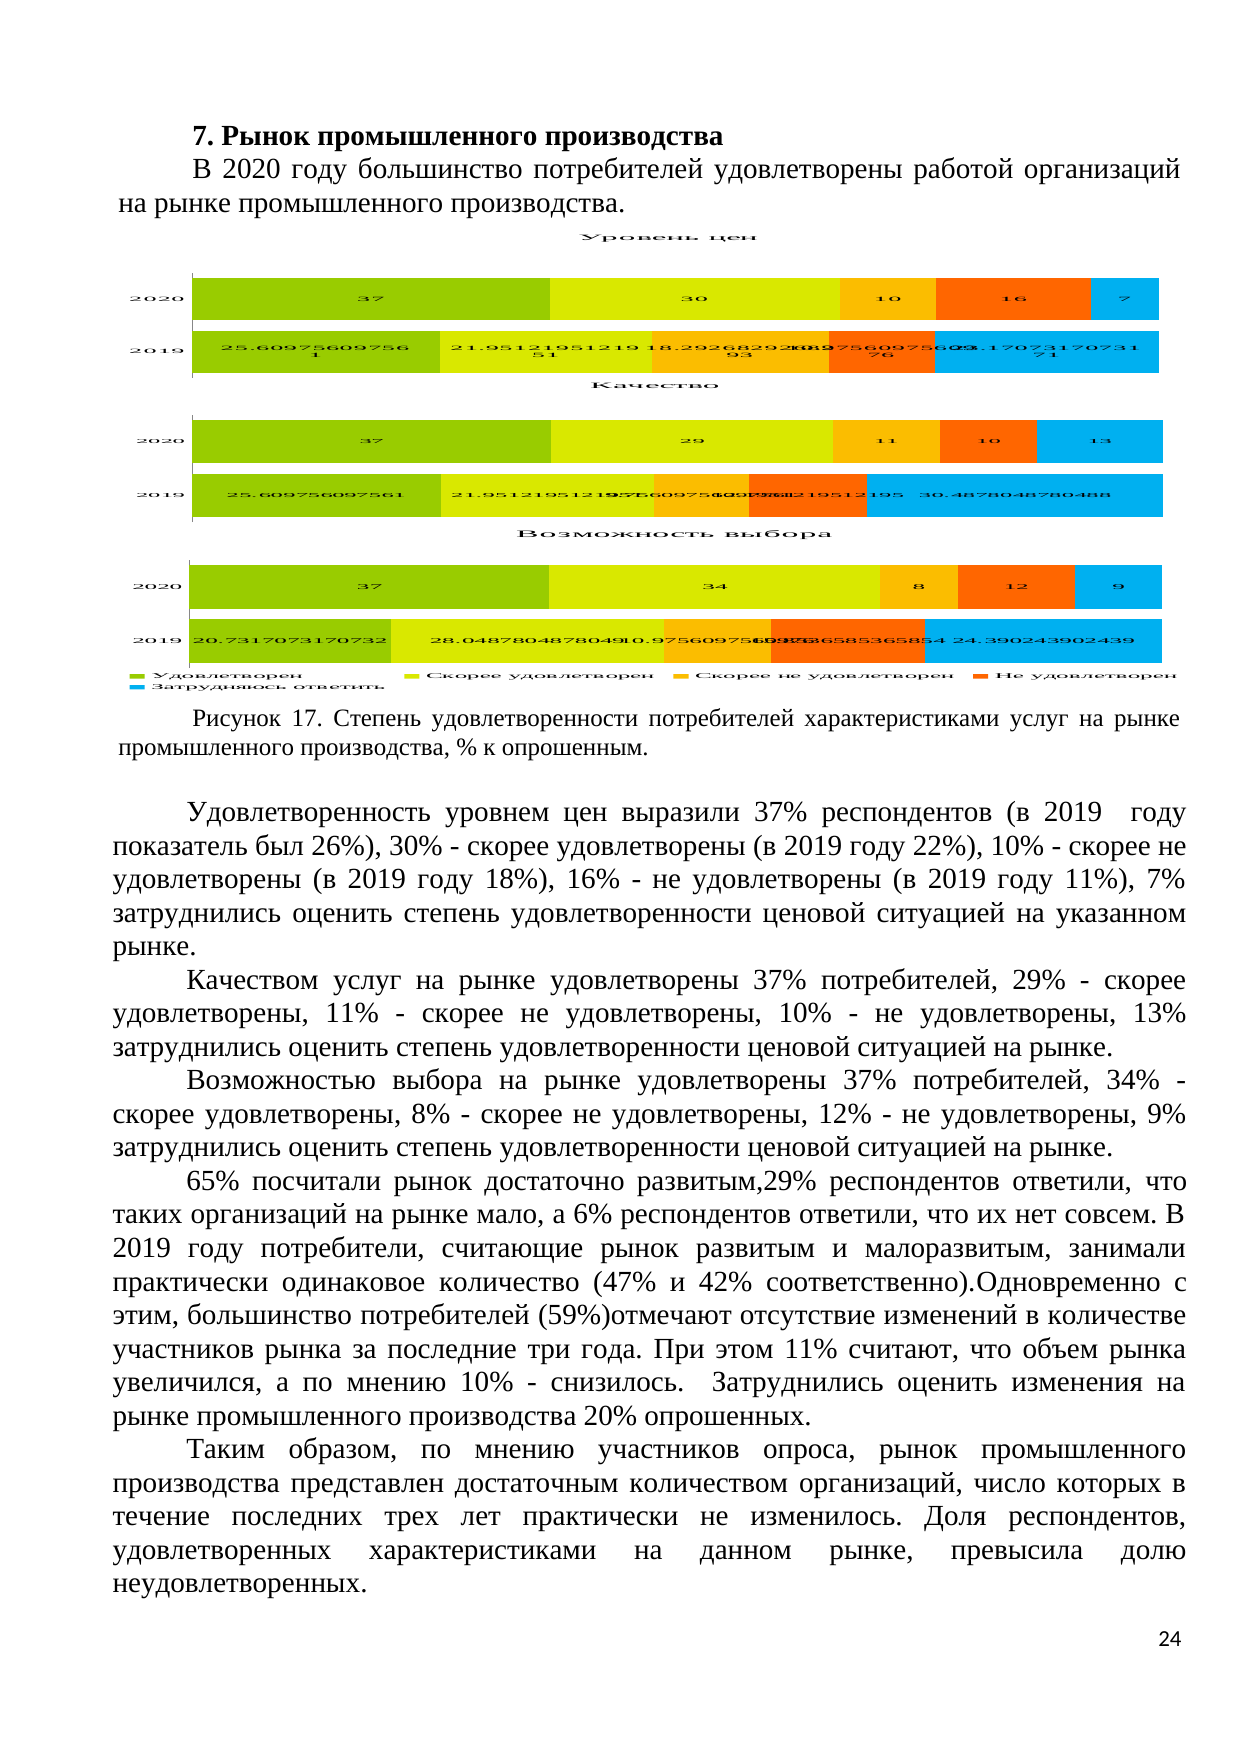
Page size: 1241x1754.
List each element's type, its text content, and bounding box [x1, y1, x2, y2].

text Качеством услуг на рынке удовлетворены 37% потребителей, 29% - скорее удовлетворены, 11% - скорее не удовлетворены, 10% - не удовлетворены, 13% затруднились оценить степень удовлетворенности ценовой ситуацией на рынке. [112, 962, 1187, 1062]
text Возможностью выбора на рынке удовлетворены 37% потребителей, 34% - скорее удовлетворены, 8% - скорее не удовлетворены, 12% - не удовлетворены, 9% затруднились оценить степень удовлетворенности ценовой ситуацией на рынке. [112, 1062, 1187, 1163]
text 7. Рынок промышленного производства [118, 118, 1181, 152]
text Таким образом, по мнению участников опроса, рынок промышленного производства представлен достаточным количеством организаций, число которых в течение последних трех лет практически не изменилось. Доля респондентов, удовлетворенных характеристиками на данном рынке, превысила долю неудовлетворенных. [112, 1431, 1187, 1599]
text Удовлетворенность уровнем цен выразили 37% респондентов (в 2019 году показатель был 26%), 30% - скорее удовлетворены (в 2019 году 22%), 10% - скорее не удовлетворены (в 2019 году 18%), 16% - не удовлетворены (в 2019 году 11%), 7% затруднились оценить степень удовлетворенности ценовой ситуацией на указанном рынке. [112, 794, 1187, 962]
text В 2020 году большинство потребителей удовлетворены работой организаций на рынке промышленного производства. [118, 152, 1181, 219]
text Рисунок 17. Степень удовлетворенности потребителей характеристиками услуг на рынке промышленного производства, % к опрошенным. [118, 703, 1181, 761]
text 65% посчитали рынок достаточно развитым,29% респондентов ответили, что таких организаций на рынке мало, а 6% респондентов ответили, что их нет совсем. В 2019 году потребители, считающие рынок развитым и малоразвитым, занимали практически одинаковое количество (47% и 42% соответственно).Одновременно с этим, большинство потребителей (59%)отмечают отсутствие изменений в количестве участников рынка за последние три года. При этом 11% считают, что объем рынка увеличился, а по мнению 10% - снизилось. Затруднились оценить изменения на рынке промышленного производства 20% опрошенных. [112, 1163, 1187, 1431]
